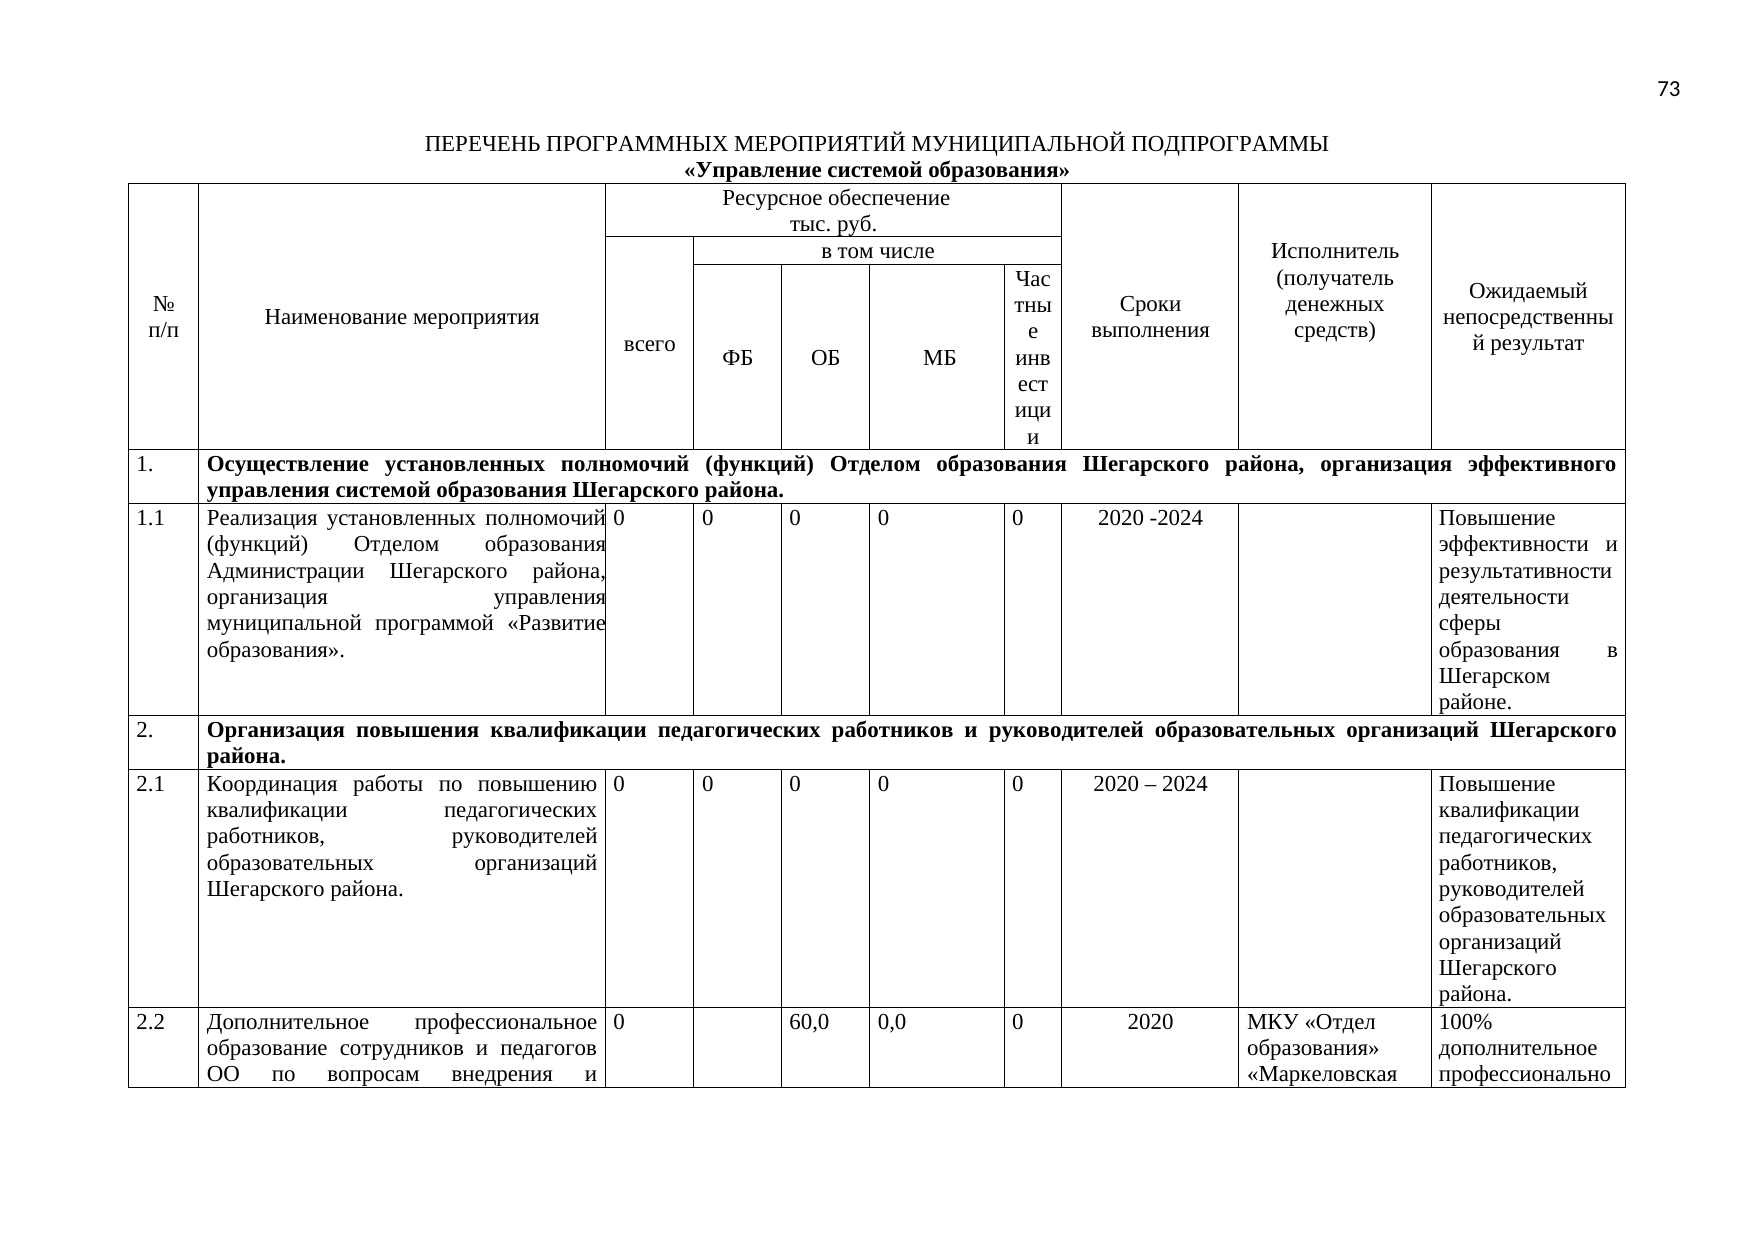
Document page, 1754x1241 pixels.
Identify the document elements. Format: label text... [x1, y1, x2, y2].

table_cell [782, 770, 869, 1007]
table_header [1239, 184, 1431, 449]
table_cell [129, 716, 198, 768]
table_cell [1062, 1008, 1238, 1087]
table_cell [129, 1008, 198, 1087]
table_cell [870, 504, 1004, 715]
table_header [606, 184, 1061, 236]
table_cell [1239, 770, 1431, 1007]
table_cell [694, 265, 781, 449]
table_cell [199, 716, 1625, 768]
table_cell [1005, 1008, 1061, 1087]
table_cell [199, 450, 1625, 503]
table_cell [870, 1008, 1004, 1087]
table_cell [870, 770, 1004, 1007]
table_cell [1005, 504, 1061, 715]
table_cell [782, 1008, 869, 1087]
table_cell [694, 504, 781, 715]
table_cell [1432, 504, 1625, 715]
text «Управление системой образования» [74, 156, 1680, 182]
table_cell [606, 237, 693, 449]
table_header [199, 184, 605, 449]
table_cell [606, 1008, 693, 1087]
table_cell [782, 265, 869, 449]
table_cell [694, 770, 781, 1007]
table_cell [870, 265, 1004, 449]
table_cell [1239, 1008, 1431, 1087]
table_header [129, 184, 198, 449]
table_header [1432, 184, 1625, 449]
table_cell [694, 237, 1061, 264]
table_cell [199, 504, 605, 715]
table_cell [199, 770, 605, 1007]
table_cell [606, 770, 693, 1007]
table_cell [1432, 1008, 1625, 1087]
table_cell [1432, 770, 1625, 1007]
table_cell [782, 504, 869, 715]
text ПЕРЕЧЕНЬ ПРОГРАММНЫХ МЕРОПРИЯТИЙ МУНИЦИПАЛЬНОЙ ПОДПРОГРАММЫ [74, 130, 1680, 156]
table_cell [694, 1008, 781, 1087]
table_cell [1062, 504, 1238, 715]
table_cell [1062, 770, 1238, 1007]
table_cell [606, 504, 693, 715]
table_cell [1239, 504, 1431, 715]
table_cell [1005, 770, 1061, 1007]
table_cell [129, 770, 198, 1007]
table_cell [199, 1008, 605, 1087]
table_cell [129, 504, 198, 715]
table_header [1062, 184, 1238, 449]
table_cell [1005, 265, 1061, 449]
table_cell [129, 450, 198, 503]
